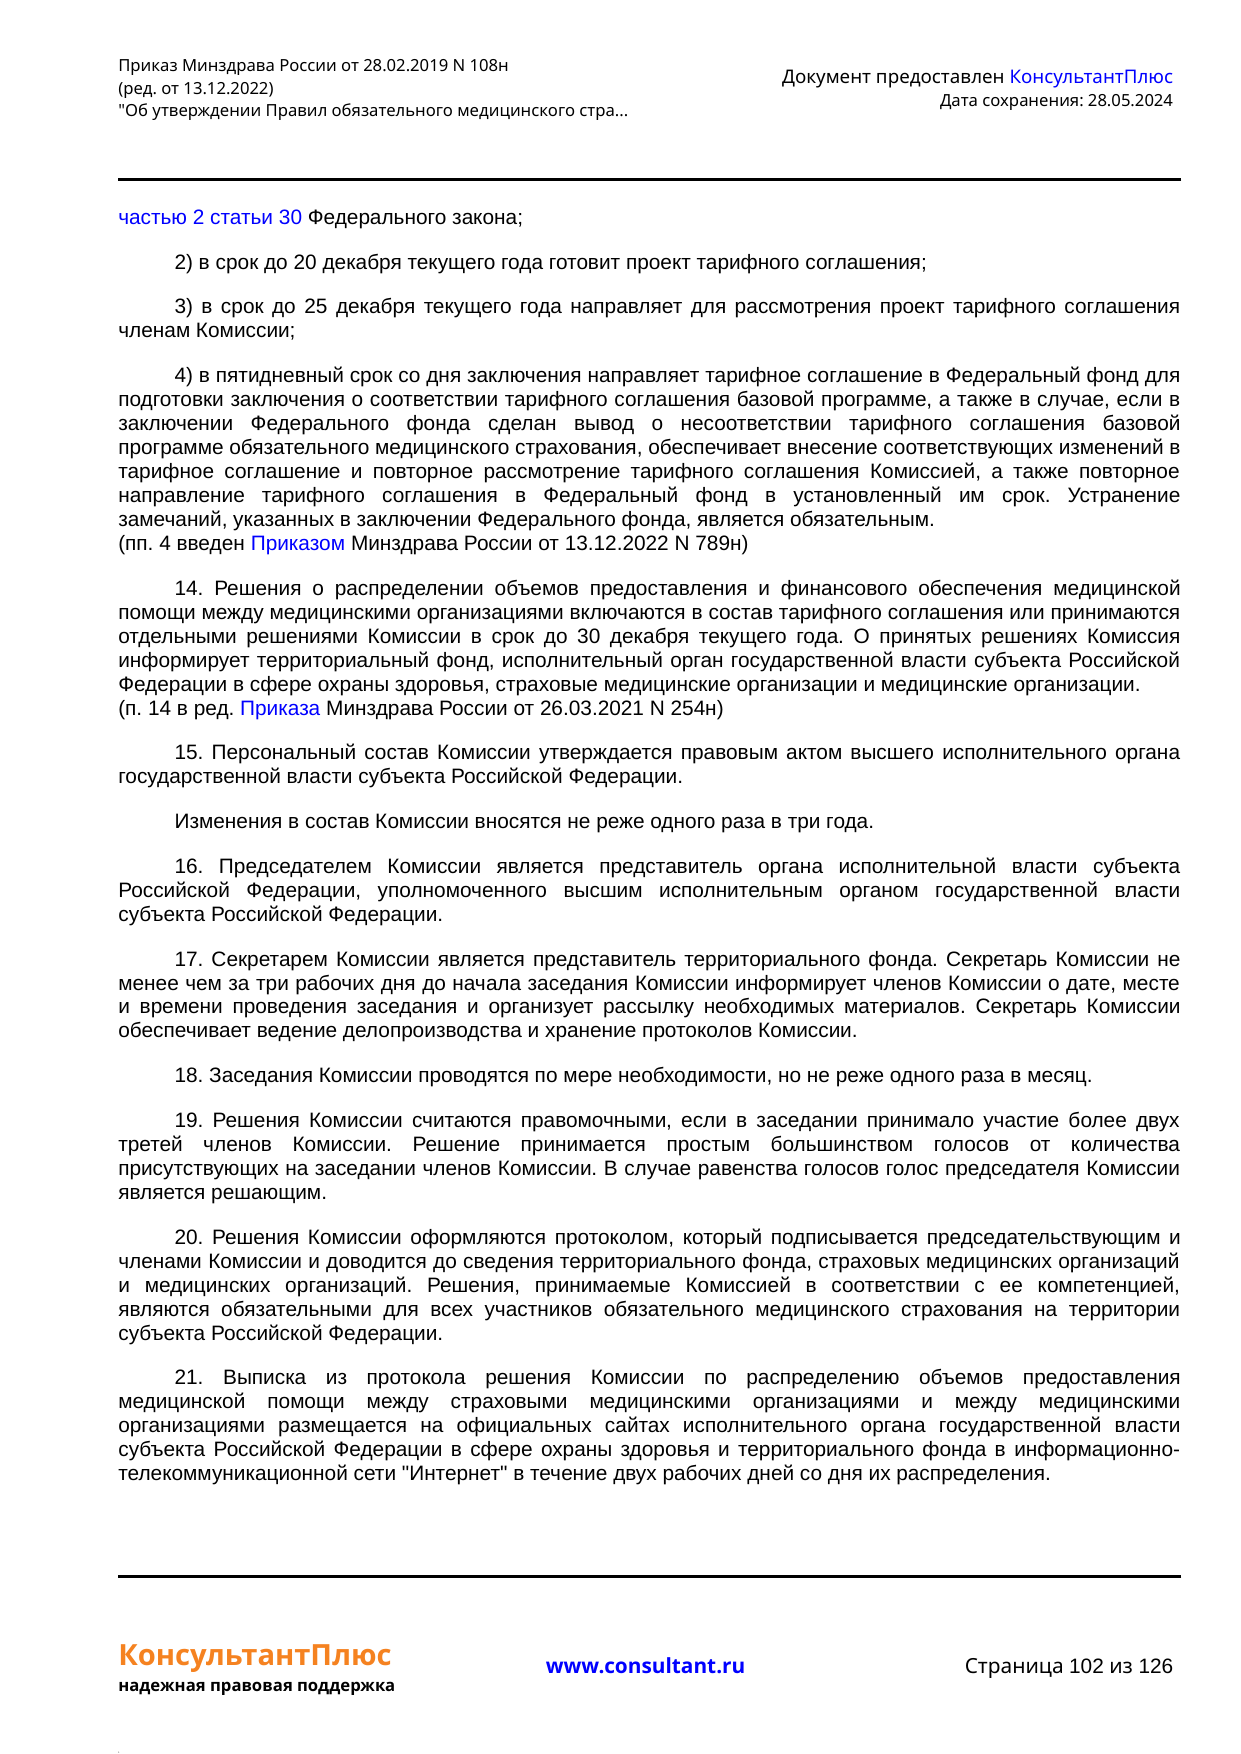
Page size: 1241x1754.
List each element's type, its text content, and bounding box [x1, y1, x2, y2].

text 19. Решения Комиссии считаются правомочными, если в заседании принимало участие более двух третей членов Комиссии. Решение принимается простым большинством голосов от количества присутствующих на заседании членов Комиссии. В случае равенства голосов голос председателя Комиссии является решающим. [118, 1108, 1181, 1204]
text (п. 14 в ред. Приказа Минздрава России от 26.03.2021 N 254н) [118, 695, 1181, 719]
text 2) в срок до 20 декабря текущего года готовит проект тарифного соглашения; [118, 249, 1181, 273]
text 14. Решения о распределении объемов предоставления и финансового обеспечения медицинской помощи между медицинскими организациями включаются в состав тарифного соглашения или принимаются отдельными решениями Комиссии в срок до 30 декабря текущего года. О принятых решениях Комиссия информирует территориальный фонд, исполнительный орган государственной власти субъекта Российской Федерации в сфере охраны здоровья, страховые медицинские организации и медицинские организации. [118, 576, 1181, 695]
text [118, 205, 1181, 229]
text 4) в пятидневный срок со дня заключения направляет тарифное соглашение в Федеральный фонд для подготовки заключения о соответствии тарифного соглашения базовой программе, а также в случае, если в заключении Федерального фонда сделан вывод о несоответствии тарифного соглашения базовой программе обязательного медицинского страхования, обеспечивает внесение соответствующих изменений в тарифное соглашение и повторное рассмотрение тарифного соглашения Комиссией, а также повторное направление тарифного соглашения в Федеральный фонд в установленный им срок. Устранение замечаний, указанных в заключении Федерального фонда, является обязательным. [118, 363, 1181, 531]
text 15. Персональный состав Комиссии утверждается правовым актом высшего исполнительного органа государственной власти субъекта Российской Федерации. [118, 740, 1181, 788]
text (пп. 4 введен Приказом Минздрава России от 13.12.2022 N 789н) [118, 531, 1181, 555]
text Изменения в состав Комиссии вносятся не реже одного раза в три года. [118, 809, 1181, 833]
text 17. Секретарем Комиссии является представитель территориального фонда. Секретарь Комиссии не менее чем за три рабочих дня до начала заседания Комиссии информирует членов Комиссии о дате, месте и времени проведения заседания и организует рассылку необходимых материалов. Секретарь Комиссии обеспечивает ведение делопроизводства и хранение протоколов Комиссии. [118, 946, 1181, 1042]
text 20. Решения Комиссии оформляются протоколом, который подписывается председательствующим и членами Комиссии и доводится до сведения территориального фонда, страховых медицинских организаций и медицинских организаций. Решения, принимаемые Комиссией в соответствии с ее компетенцией, являются обязательными для всех участников обязательного медицинского страхования на территории субъекта Российской Федерации. [118, 1224, 1181, 1344]
text 16. Председателем Комиссии является представитель органа исполнительной власти субъекта Российской Федерации, уполномоченного высшим исполнительным органом государственной власти субъекта Российской Федерации. [118, 854, 1181, 926]
text 21. Выписка из протокола решения Комиссии по распределению объемов предоставления медицинской помощи между страховыми медицинскими организациями и между медицинскими организациями размещается на официальных сайтах исполнительного органа государственной власти субъекта Российской Федерации в сфере охраны здоровья и территориального фонда в информационно-телекоммуникационной сети "Интернет" в течение двух рабочих дней со дня их распределения. [118, 1365, 1181, 1485]
text 3) в срок до 25 декабря текущего года направляет для рассмотрения проект тарифного соглашения членам Комиссии; [118, 294, 1181, 342]
text 18. Заседания Комиссии проводятся по мере необходимости, но не реже одного раза в месяц. [118, 1063, 1181, 1087]
